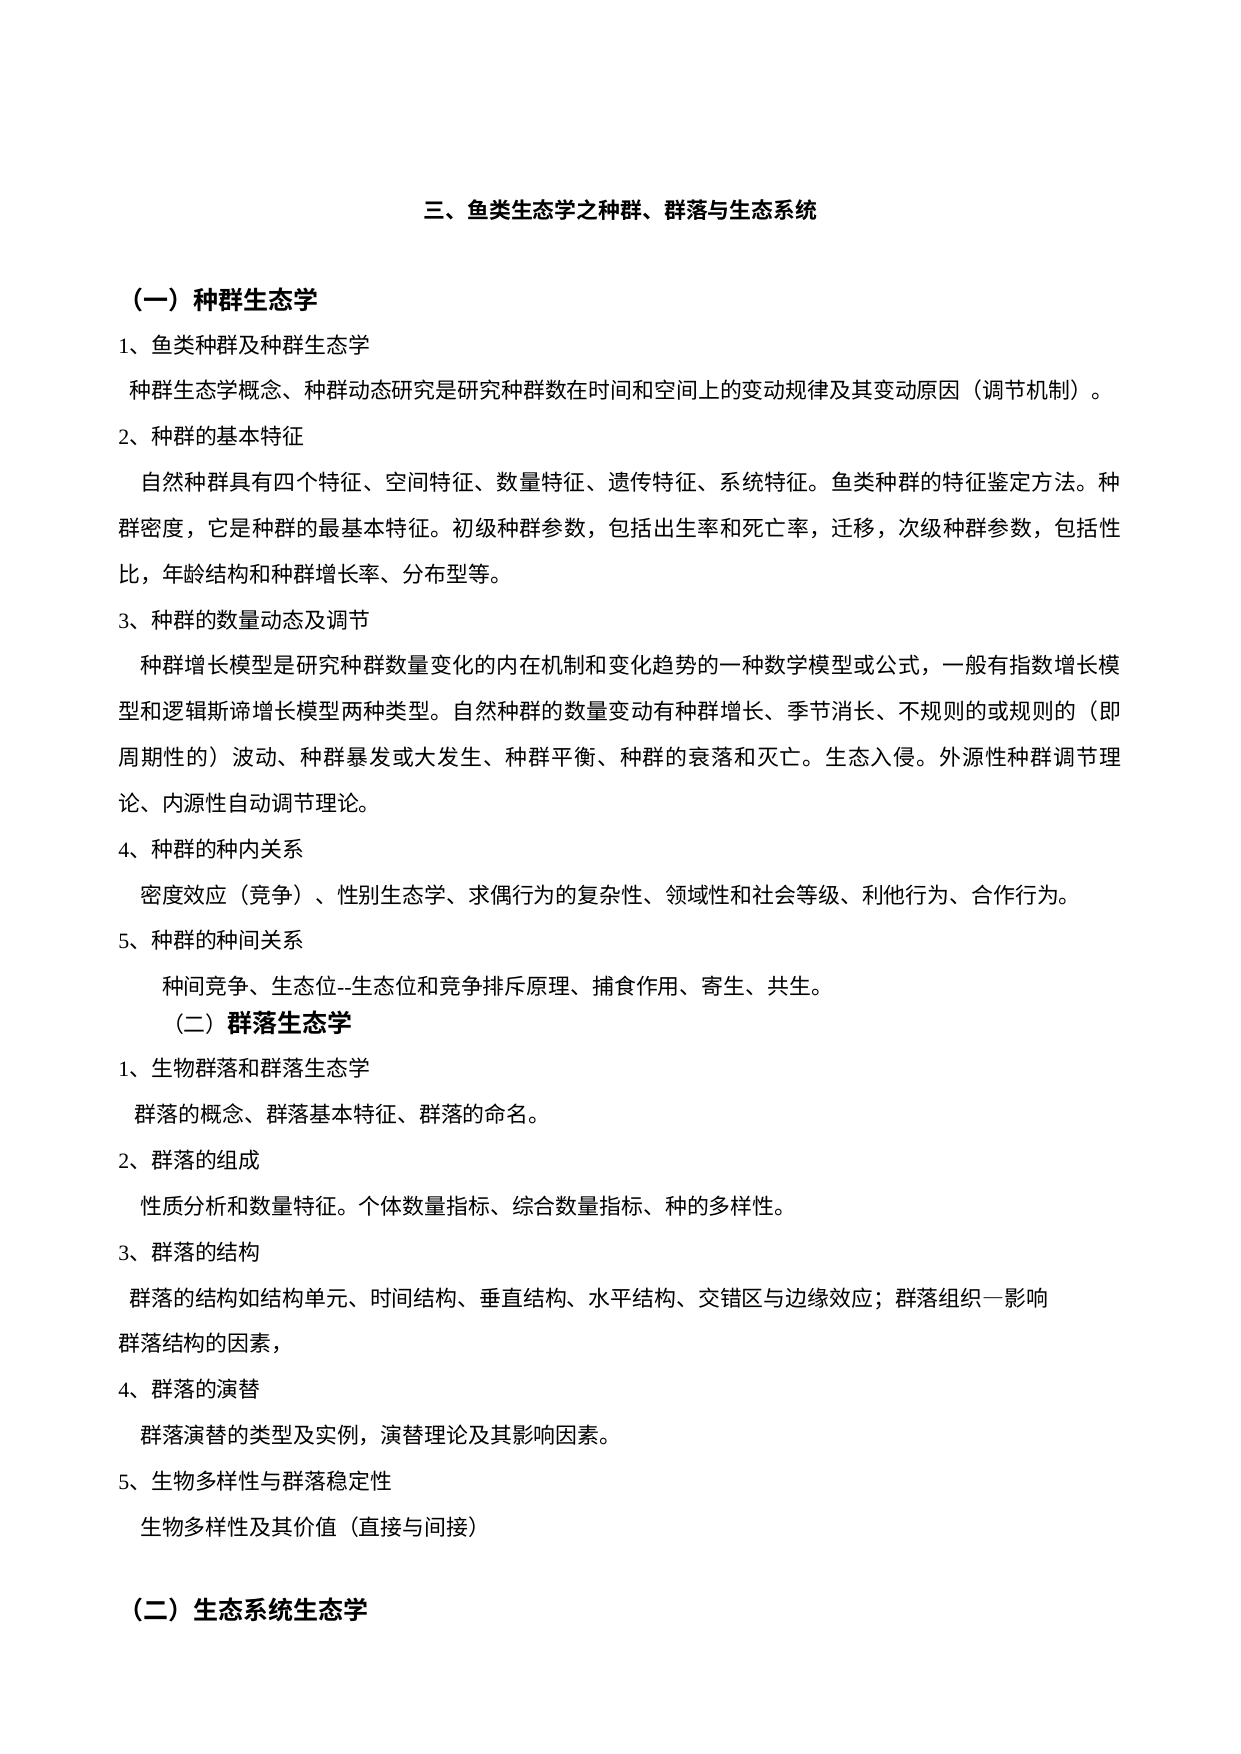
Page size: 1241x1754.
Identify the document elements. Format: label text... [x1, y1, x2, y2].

list 种群生态学概念、种群动态研究是研究种群数在时间和空间上的变动规律及其变动原因（调节机制）。 [118, 362, 1122, 408]
list 种间竞争、生态位--生态位和竞争排斥原理、捕食作用、寄生、共生。 [118, 958, 1122, 1004]
list 生物多样性及其价值（直接与间接） [118, 1498, 1122, 1544]
list 种群的基本特征 [118, 408, 1122, 454]
text 群落的概念、群落基本特征、群落的命名。 [118, 1086, 1122, 1132]
list 种群的数量动态及调节 [118, 591, 1122, 637]
list 密度效应（竞争）、性别生态学、求偶行为的复杂性、领域性和社会等级、利他行为、合作行为。 [118, 866, 1122, 912]
list 群落的演替 [118, 1361, 1122, 1407]
text 三、鱼类生态学之种群、群落与生态系统 [118, 193, 1122, 225]
list 种群生态学 [118, 280, 1122, 316]
list 生态系统生态学 [118, 1590, 1122, 1626]
text （二）群落生态学 [118, 1004, 1122, 1040]
list 种群的种内关系 [118, 821, 1122, 866]
list 种群的种间关系 [118, 912, 1122, 958]
list 群落的结构如结构单元、时间结构、垂直结构、水平结构、交错区与边缘效应；群落组织—影响 [118, 1269, 1122, 1315]
list 生物多样性与群落稳定性 [118, 1453, 1122, 1498]
list 群落结构的因素， [118, 1315, 1122, 1361]
list 种群增长模型是研究种群数量变化的内在机制和变化趋势的一种数学模型或公式，一般有指数增长模型和逻辑斯谛增长模型两种类型。自然种群的数量变动有种群增长、季节消长、不规则的或规则的（即周期性的）波动、种群暴发或大发生、种群平衡、种群的衰落和灭亡。生态入侵。外源性种群调节理论、内源性自动调节理论。 [118, 637, 1122, 821]
list 鱼类种群及种群生态学 [118, 316, 1122, 362]
list 群落的组成 [118, 1132, 1122, 1178]
text 1、生物群落和群落生态学 [118, 1040, 1122, 1086]
list 群落的结构 [118, 1223, 1122, 1269]
list 群落演替的类型及实例，演替理论及其影响因素。 [118, 1407, 1122, 1453]
list 性质分析和数量特征。个体数量指标、综合数量指标、种的多样性。 [118, 1178, 1122, 1223]
list 自然种群具有四个特征、空间特征、数量特征、遗传特征、系统特征。鱼类种群的特征鉴定方法。种群密度，它是种群的最基本特征。初级种群参数，包括出生率和死亡率，迁移，次级种群参数，包括性比，年龄结构和种群增长率、分布型等。 [118, 454, 1122, 591]
